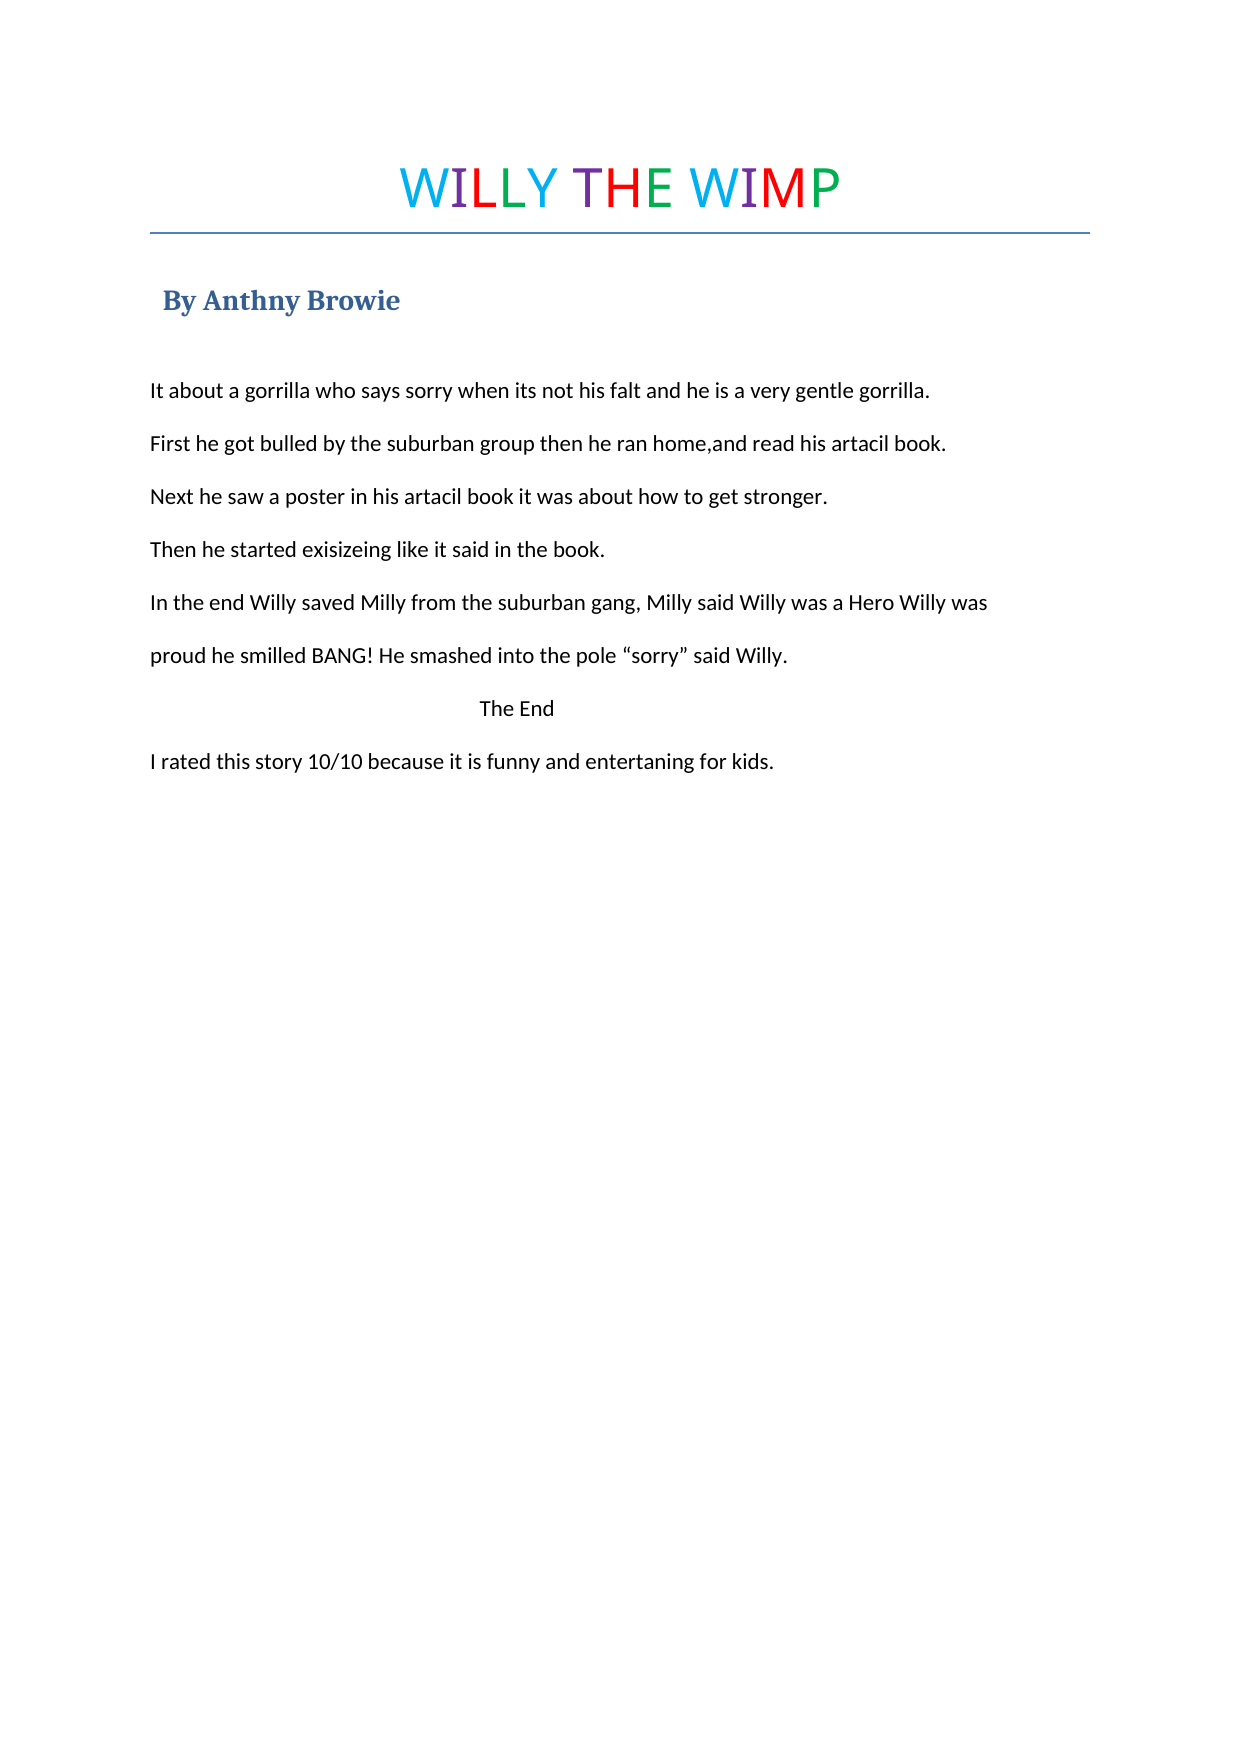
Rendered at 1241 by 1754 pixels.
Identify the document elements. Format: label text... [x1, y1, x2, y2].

title WILLY THE WIMP [150, 150, 1090, 232]
text First he got bulled by the suburban group then he ran home,and read his artacil book. [150, 429, 1090, 457]
text The End [150, 694, 1090, 722]
text proud he smilled BANG! He smashed into the pole “sorry” said Willy. [150, 641, 1090, 669]
text Then he started exisizeing like it said in the book. [150, 535, 1090, 563]
subtitle By Anthny Browie [150, 284, 1090, 318]
text Next he saw a poster in his artacil book it was about how to get stronger. [150, 482, 1090, 510]
text In the end Willy saved Milly from the suburban gang, Milly said Willy was a Hero Willy was [150, 588, 1090, 616]
text I rated this story 10/10 because it is funny and entertaning for kids. [150, 747, 1090, 775]
text It about a gorrilla who says sorry when its not his falt and he is a very gentle gorrilla. [150, 376, 1090, 404]
